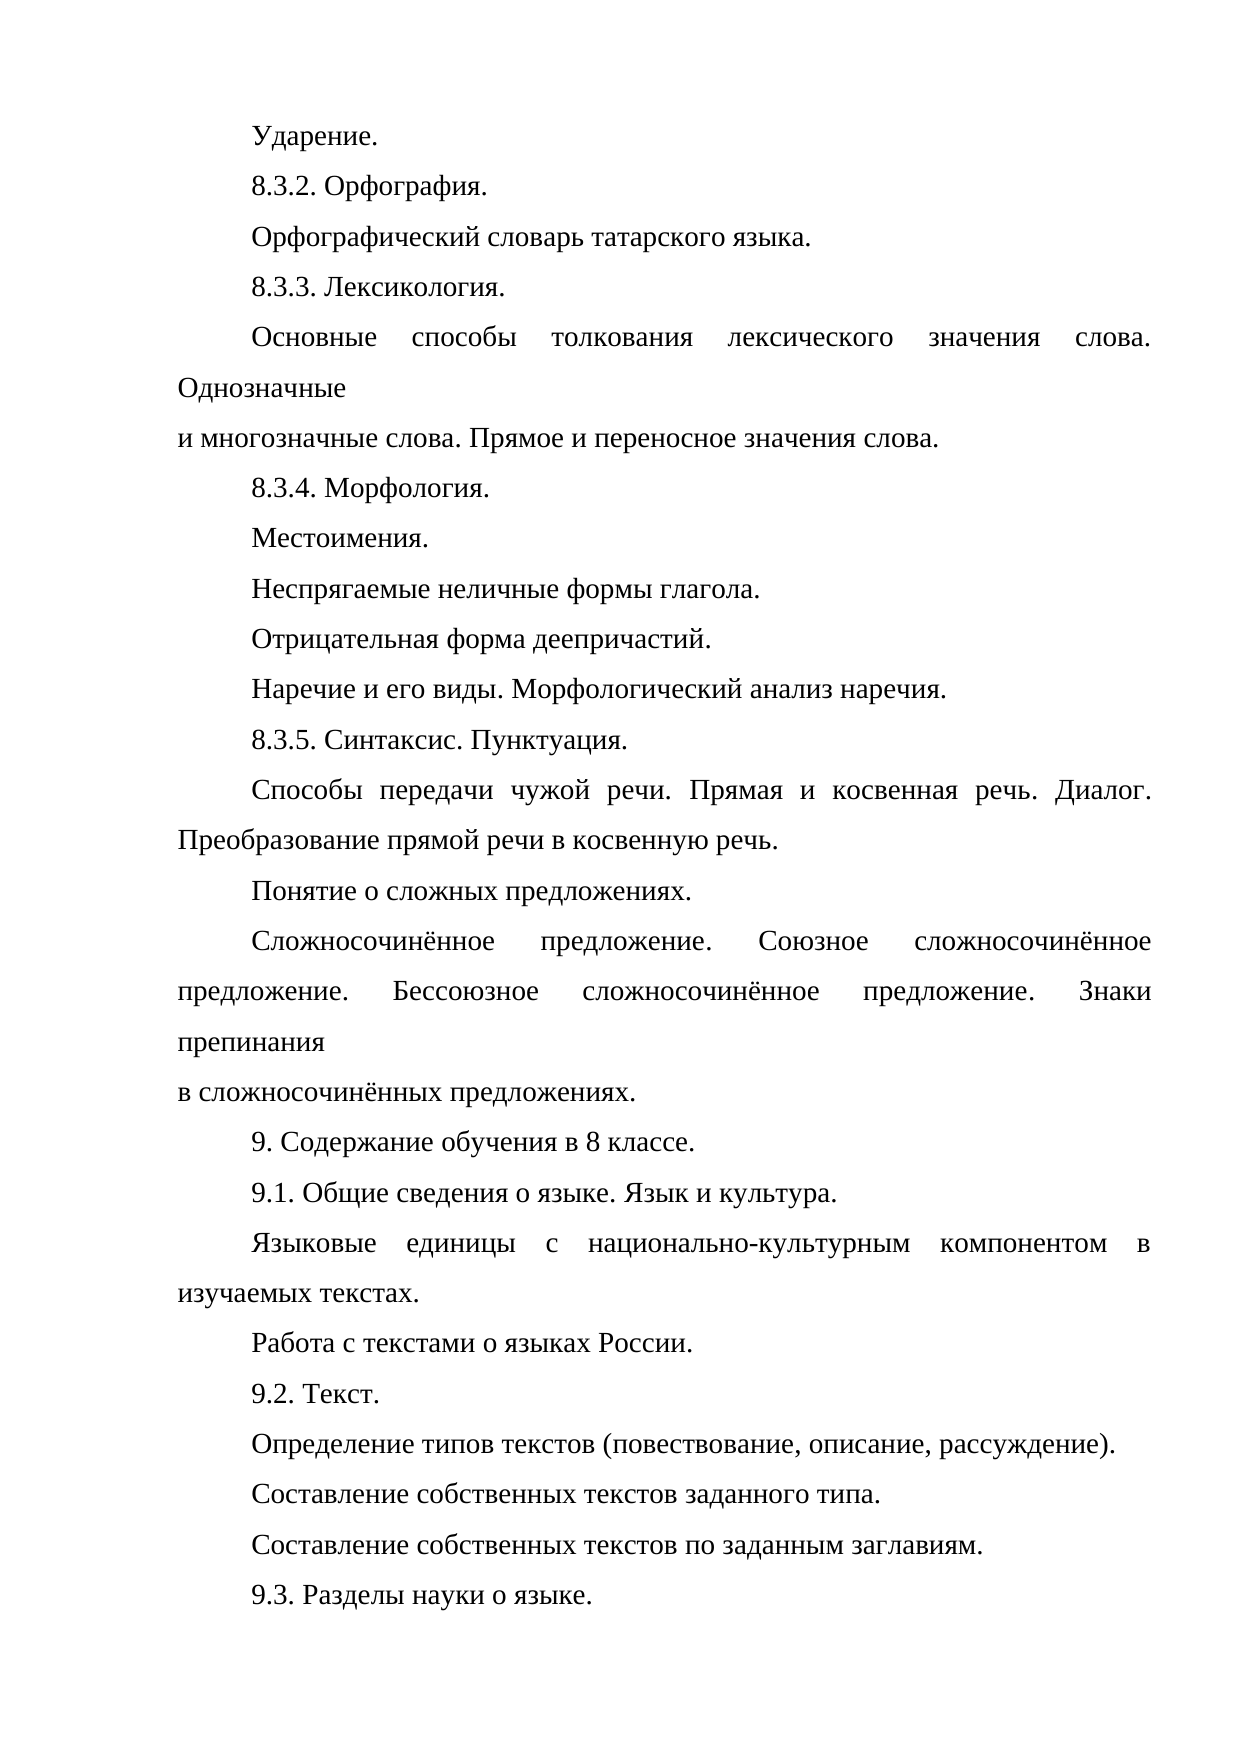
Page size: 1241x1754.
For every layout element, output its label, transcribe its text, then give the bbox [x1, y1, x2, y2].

text Понятие о сложных предложениях. [177, 873, 1152, 906]
text Сложносочинённое предложение. Союзное сложносочинённое предложение. Бессоюзное сложносочинённое предложение. Знаки препинания в сложносочинённых предложениях. [177, 923, 1152, 1108]
text 9.3. Разделы науки о языке. [177, 1577, 1152, 1611]
text Местоимения. [177, 521, 1152, 554]
text Работа с текстами о языках России. [177, 1326, 1152, 1359]
text Орфографический словарь татарского языка. [177, 219, 1152, 252]
text Неспрягаемые неличные формы глагола. [177, 571, 1152, 604]
text 9.1. Общие сведения о языке. Язык и культура. [177, 1175, 1152, 1208]
text Основные способы толкования лексического значения слова. Однозначные и многозначные слова. Прямое и переносное значения слова. [177, 319, 1152, 453]
text 9.2. Текст. [177, 1376, 1152, 1409]
text Отрицательная форма деепричастий. [177, 621, 1152, 655]
text Составление собственных текстов по заданным заглавиям. [177, 1527, 1152, 1560]
text 9. Содержание обучения в 8 классе. [177, 1124, 1152, 1158]
text Наречие и его виды. Морфологический анализ наречия. [177, 672, 1152, 705]
text 8.3.3. Лексикология. [177, 269, 1152, 303]
text 8.3.5. Синтаксис. Пунктуация. [177, 722, 1152, 755]
text Составление собственных текстов заданного типа. [177, 1477, 1152, 1510]
text Языковые единицы с национально-культурным компонентом в изучаемых текстах. [177, 1225, 1152, 1309]
text Ударение. [177, 118, 1152, 152]
text 8.3.4. Морфология. [177, 470, 1152, 504]
text Способы передачи чужой речи. Прямая и косвенная речь. Диалог. Преобразование прямой речи в косвенную речь. [177, 772, 1152, 856]
text 8.3.2. Орфография. [177, 168, 1152, 202]
text Определение типов текстов (повествование, описание, рассуждение). [177, 1426, 1152, 1460]
